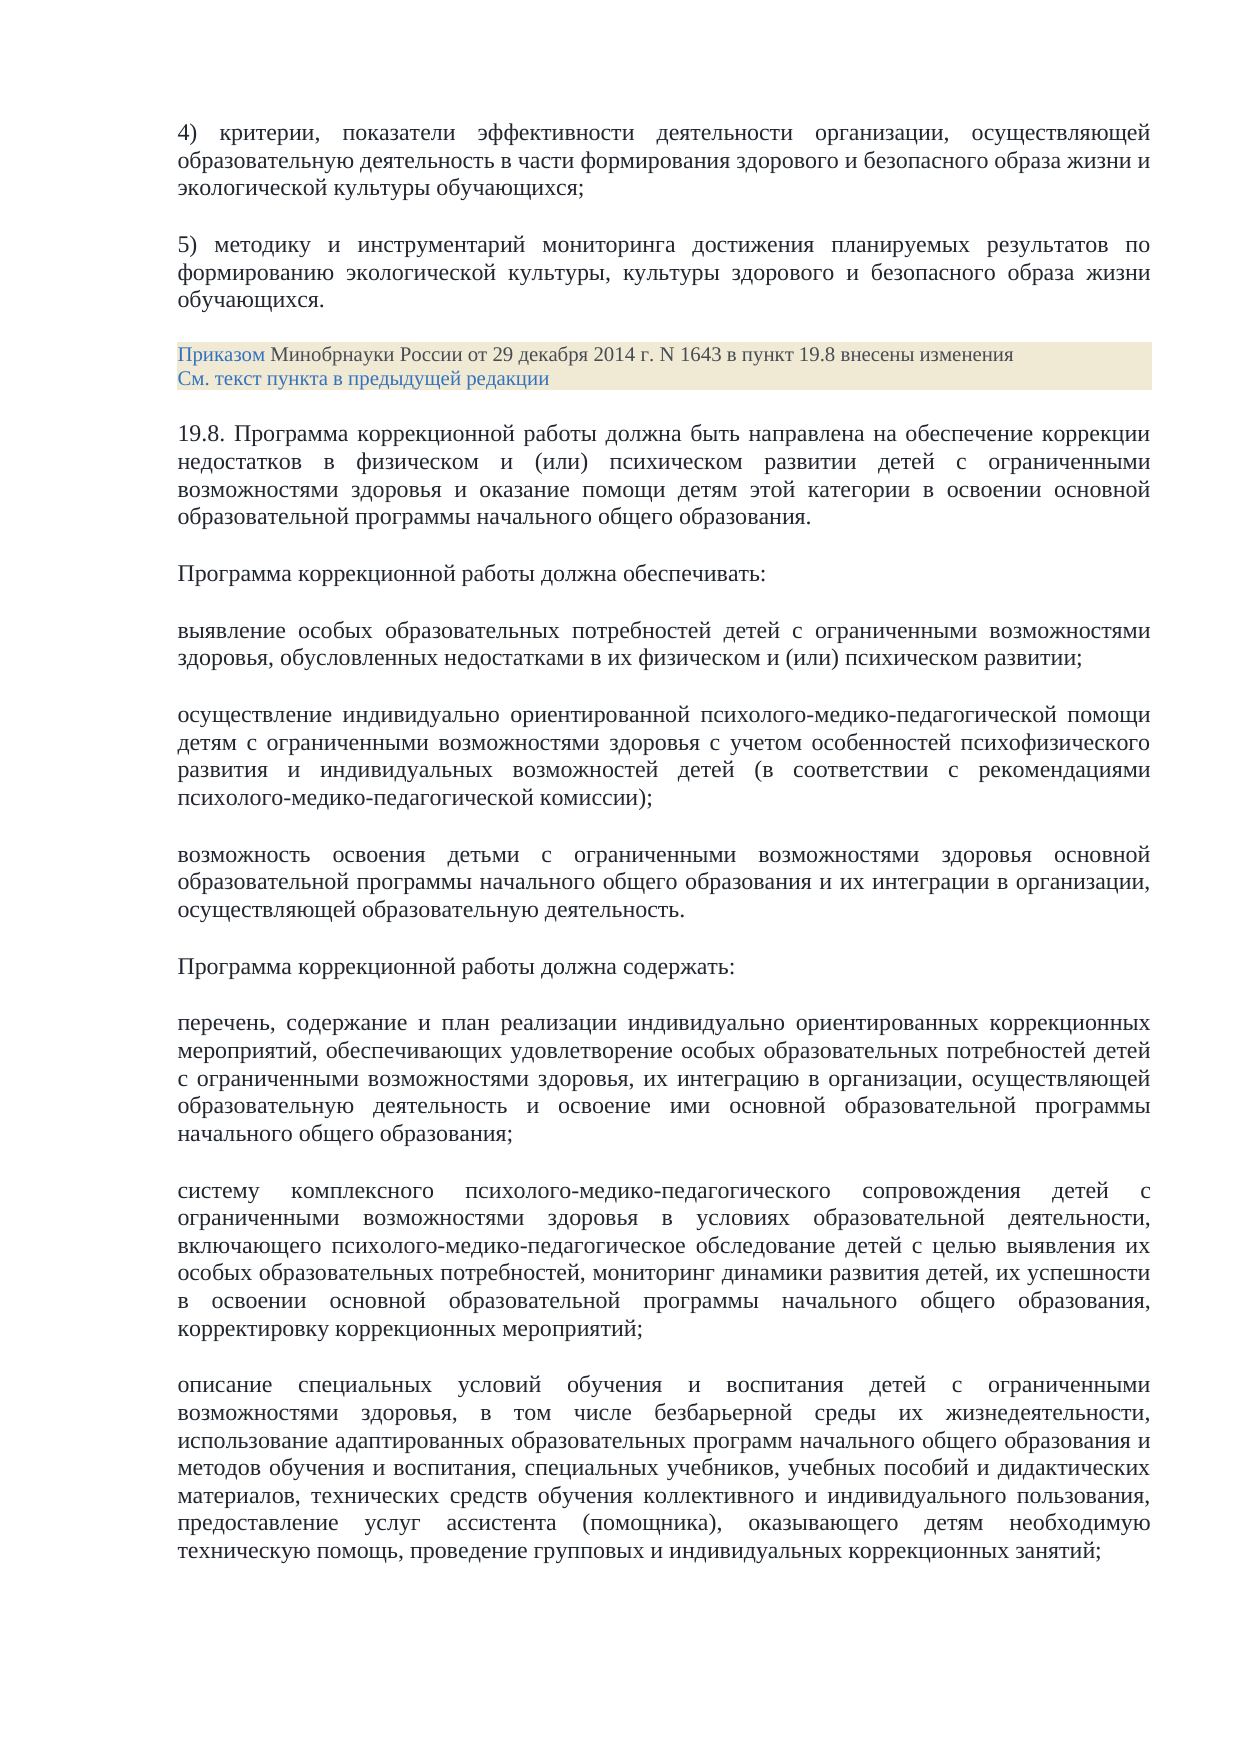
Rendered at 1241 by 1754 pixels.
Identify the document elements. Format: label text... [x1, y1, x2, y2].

text Программа коррекционной работы должна содержать: [177, 952, 1152, 979]
text описание специальных условий обучения и воспитания детей с ограниченными возможностями здоровья, в том числе безбарьерной среды их жизнедеятельности, использование адаптированных образовательных программ начального общего образования и методов обучения и воспитания, специальных учебников, учебных пособий и дидактических материалов, технических средств обучения коллективного и индивидуального пользования, предоставление услуг ассистента (помощника), оказывающего детям необходимую техническую помощь, проведение групповых и индивидуальных коррекционных занятий; [177, 1370, 1152, 1564]
text 19.8. Программа коррекционной работы должна быть направлена на обеспечение коррекции недостатков в физическом и (или) психическом развитии детей с ограниченными возможностями здоровья и оказание помощи детям этой категории в освоении основной образовательной программы начального общего образования. [177, 419, 1152, 530]
text выявление особых образовательных потребностей детей с ограниченными возможностями здоровья, обусловленных недостатками в их физическом и (или) психическом развитии; [177, 616, 1152, 671]
text Приказом Минобрнауки России от 29 декабря 2014 г. N 1643 в пункт 19.8 внесены изменения [177, 342, 1152, 366]
text 4) критерии, показатели эффективности деятельности организации, осуществляющей образовательную деятельность в части формирования здорового и безопасного образа жизни и экологической культуры обучающихся; [177, 118, 1152, 201]
text перечень, содержание и план реализации индивидуально ориентированных коррекционных мероприятий, обеспечивающих удовлетворение особых образовательных потребностей детей с ограниченными возможностями здоровья, их интеграцию в организации, осуществляющей образовательную деятельность и освоение ими основной образовательной программы начального общего образования; [177, 1008, 1152, 1146]
text возможность освоения детьми с ограниченными возможностями здоровья основной образовательной программы начального общего образования и их интеграции в организации, осуществляющей образовательную деятельность. [177, 840, 1152, 922]
text Программа коррекционной работы должна обеспечивать: [177, 559, 1152, 587]
text систему комплексного психолого-медико-педагогического сопровождения детей с ограниченными возможностями здоровья в условиях образовательной деятельности, включающего психолого-медико-педагогическое обследование детей с целью выявления их особых образовательных потребностей, мониторинг динамики развития детей, их успешности в освоении основной образовательной программы начального общего образования, корректировку коррекционных мероприятий; [177, 1176, 1152, 1341]
text осуществление индивидуально ориентированной психолого-медико-педагогической помощи детям с ограниченными возможностями здоровья с учетом особенностей психофизического развития и индивидуальных возможностей детей (в соответствии с рекомендациями психолого-медико-педагогической комиссии); [177, 700, 1152, 811]
text 5) методику и инструментарий мониторинга достижения планируемых результатов по формированию экологической культуры, культуры здорового и безопасного образа жизни обучающихся. [177, 230, 1152, 313]
text См. текст пункта в предыдущей редакции [177, 366, 1152, 390]
